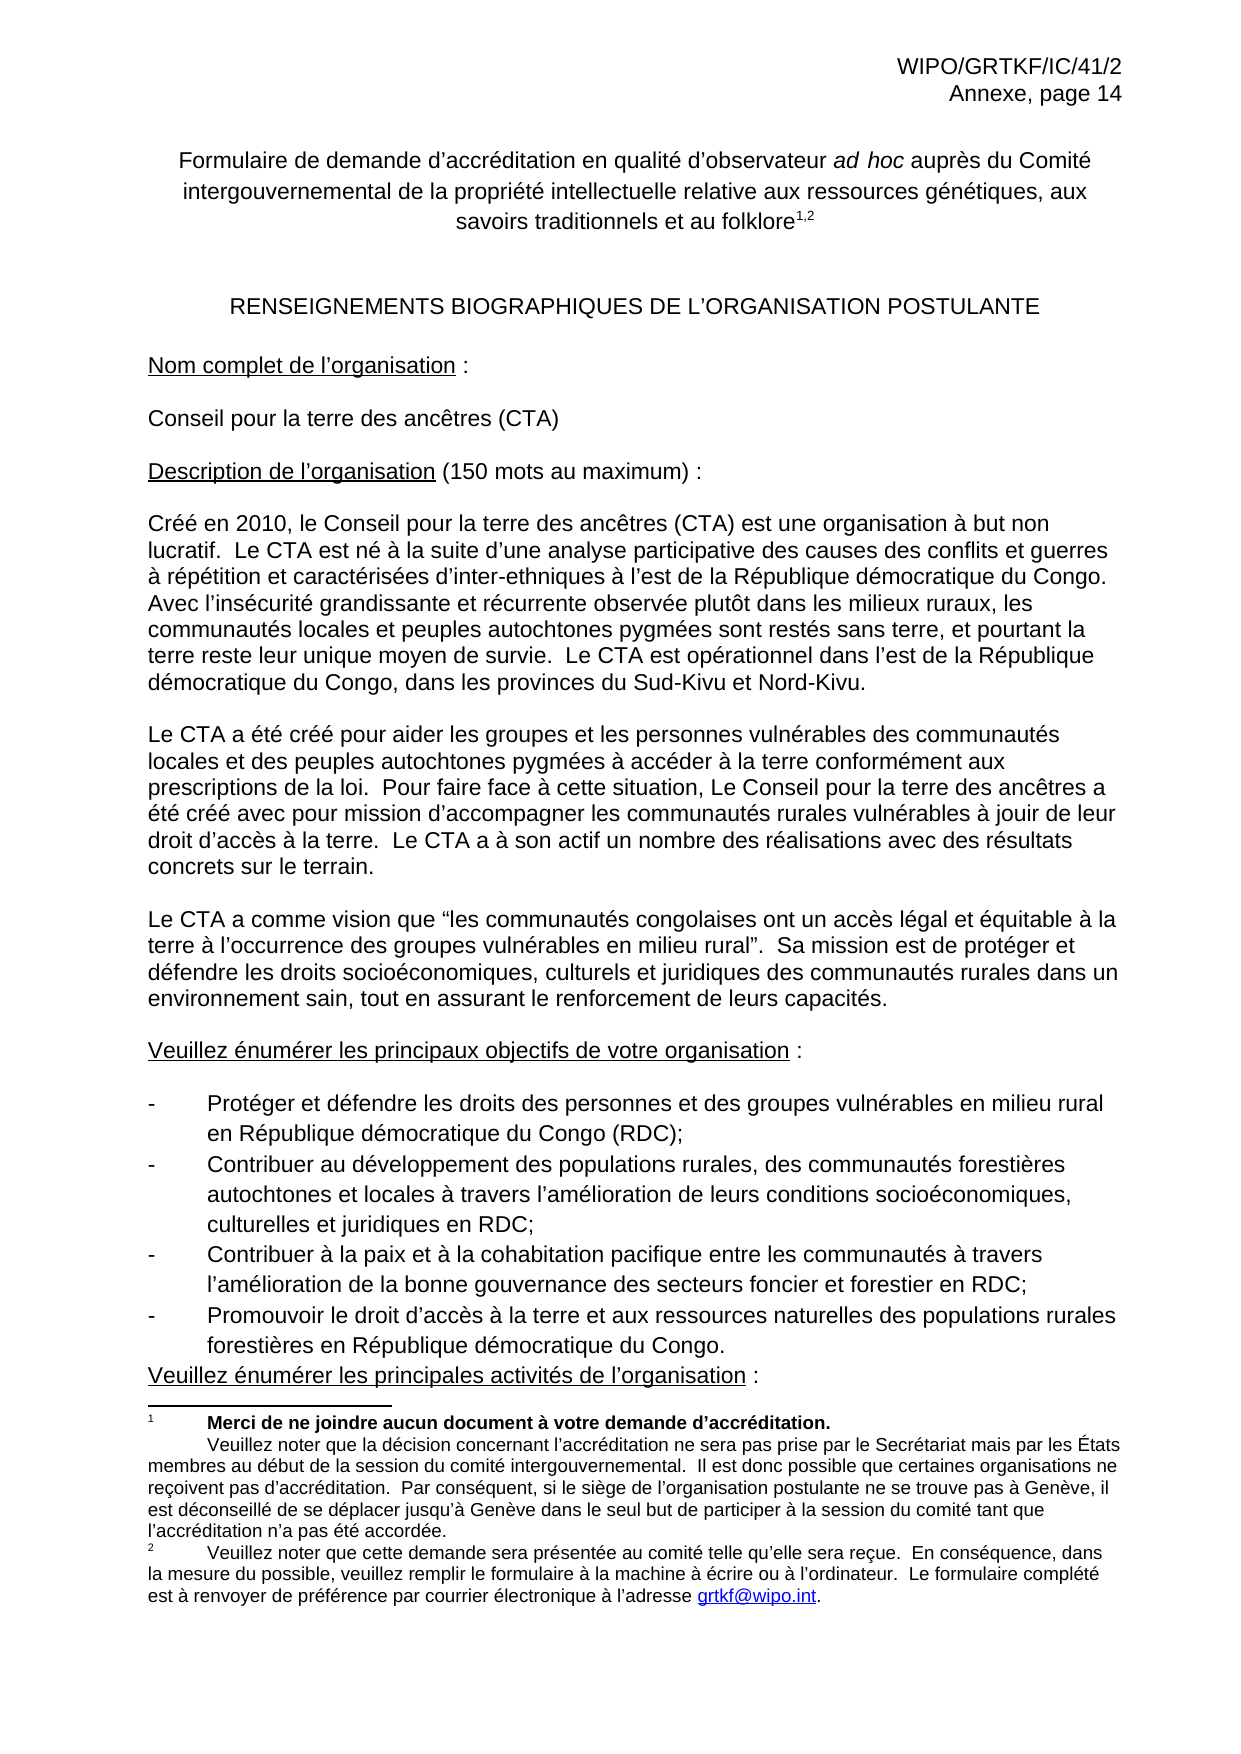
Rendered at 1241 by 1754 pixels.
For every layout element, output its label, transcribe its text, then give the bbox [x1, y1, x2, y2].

list Promouvoir le droit d’accès à la terre et aux ressources naturelles des populations rurales forestières en République démocratique du Congo. [148, 1302, 1122, 1358]
list Contribuer à la paix et à la cohabitation pacifique entre les communautés à travers l’amélioration de la bonne gouvernance des secteurs foncier et forestier en RDC; [148, 1241, 1122, 1298]
list Le CTA a été créé pour aider les groupes et les personnes vulnérables des communautés locales et des peuples autochtones pygmées à accéder à la terre conformément aux prescriptions de la loi. Pour faire face à cette situation, Le Conseil pour la terre des ancêtres a été créé avec pour mission d’accompagner les communautés rurales vulnérables à jouir de leur droit d’accès à la terre. Le CTA a à son actif un nombre des réalisations avec des résultats concrets sur le terrain. [148, 721, 1122, 879]
text Veuillez énumérer les principaux objectifs de votre organisation : [148, 1037, 1122, 1064]
list Contribuer au développement des populations rurales, des communautés forestières autochtones et locales à travers l’amélioration de leurs conditions socioéconomiques, culturelles et juridiques en RDC; [148, 1151, 1122, 1237]
text Nom complet de l’organisation : [148, 352, 1122, 379]
subtitle RENSEIGNEMENTS BIOGRAPHIQUES DE L’ORGANISATION POSTULANTE [148, 293, 1122, 320]
text Description de l’organisation (150 mots au maximum) : [148, 458, 1122, 484]
text Conseil pour la terre des ancêtres (CTA) [148, 405, 1122, 431]
text Formulaire de demande d’accréditation en qualité d’observateur ad hoc auprès du Comité intergouvernemental de la propriété intellectuelle relative aux ressources génétiques, aux savoirs traditionnels et au folklore, [148, 147, 1122, 234]
text Veuillez énumérer les principales activités de l’organisation : [148, 1362, 1122, 1388]
list Créé en 2010, le Conseil pour la terre des ancêtres (CTA) est une organisation à but non lucratif. Le CTA est né à la suite d’une analyse participative des causes des conflits et guerres à répétition et caractérisées d’inter-ethniques à l’est de la République démocratique du Congo. Avec l’insécurité grandissante et récurrente observée plutôt dans les milieux ruraux, les communautés locales et peuples autochtones pygmées sont restés sans terre, et pourtant la terre reste leur unique moyen de survie. Le CTA est opérationnel dans l’est de la République démocratique du Congo, dans les provinces du Sud-Kivu et Nord-Kivu. [148, 510, 1122, 695]
list Protéger et défendre les droits des personnes et des groupes vulnérables en milieu rural en République démocratique du Congo (RDC); [148, 1090, 1122, 1147]
list Le CTA a comme vision que “les communautés congolaises ont un accès légal et équitable à la terre à l’occurrence des groupes vulnérables en milieu rural”. Sa mission est de protéger et défendre les droits socioéconomiques, culturels et juridiques des communautés rurales dans un environnement sain, tout en assurant le renforcement de leurs capacités. [148, 906, 1122, 1011]
